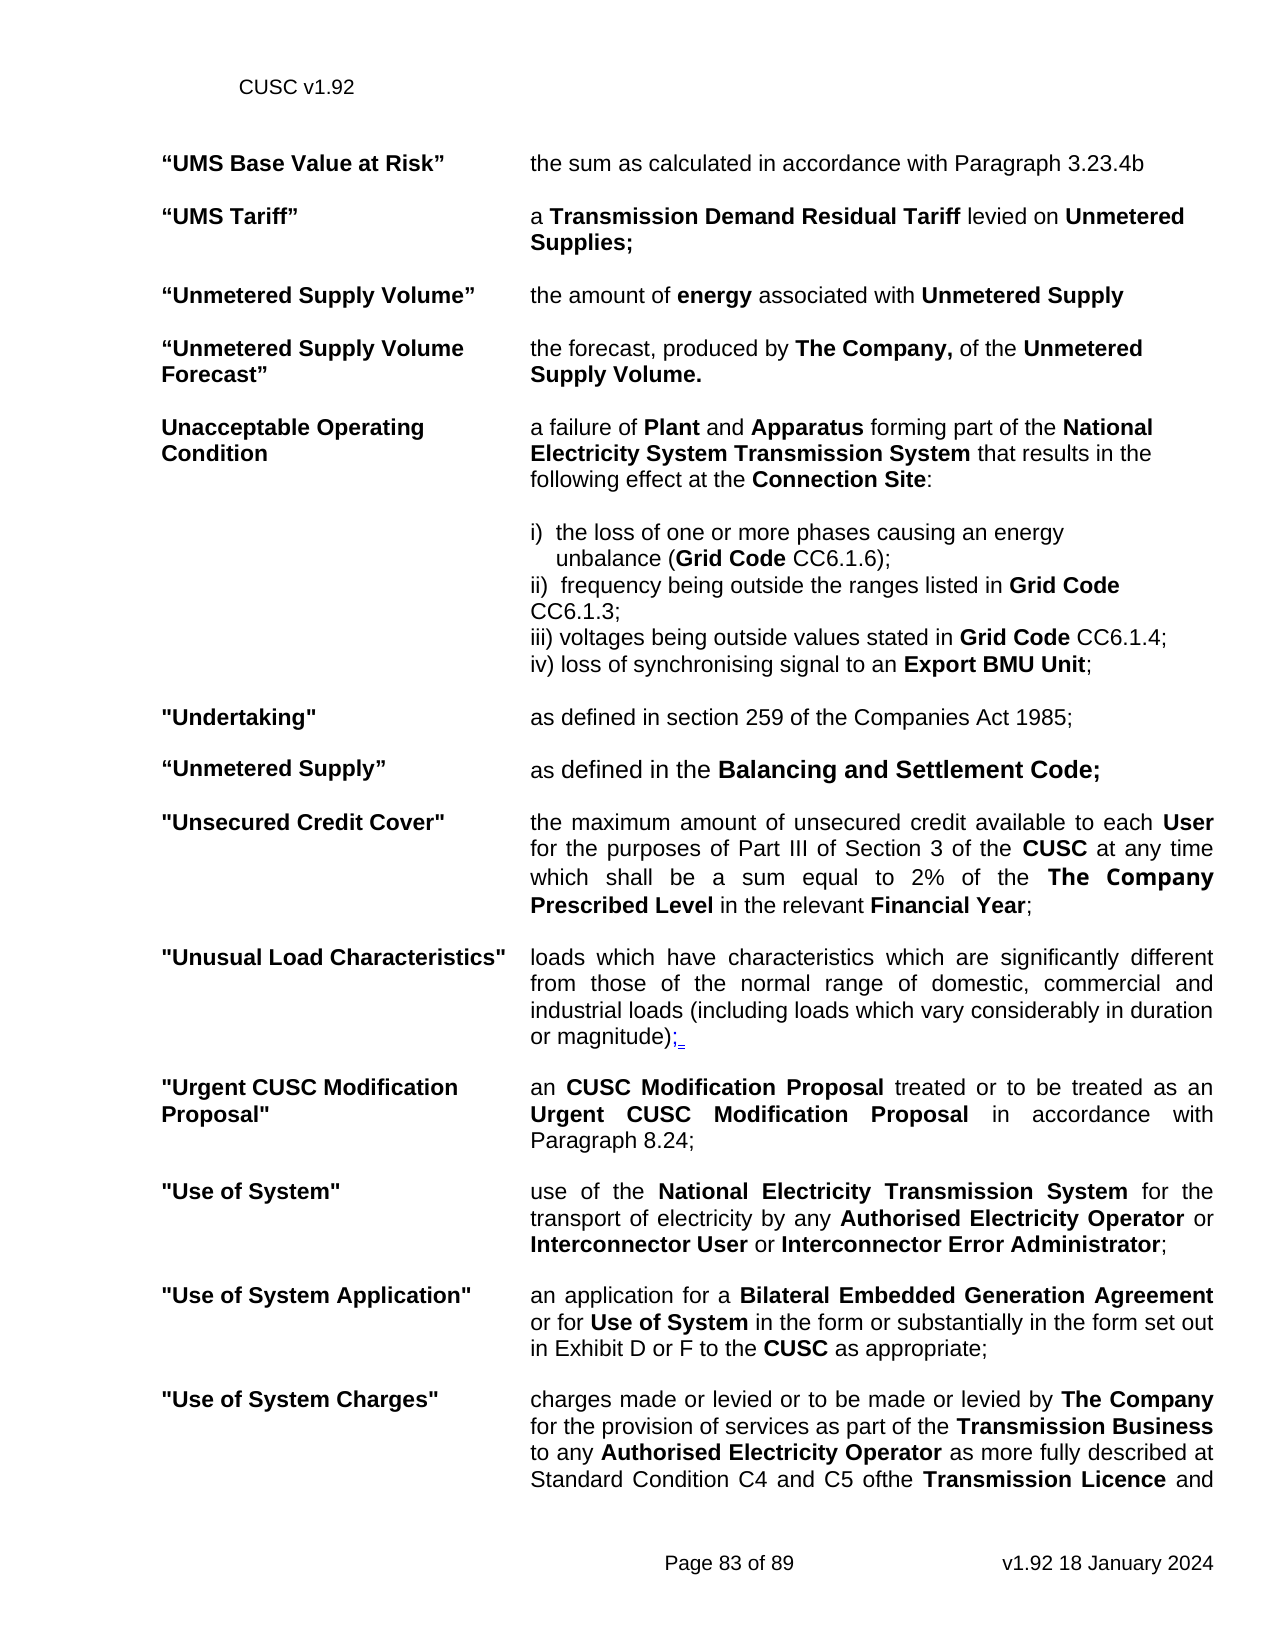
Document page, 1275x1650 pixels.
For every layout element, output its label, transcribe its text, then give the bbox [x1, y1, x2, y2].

table_cell "Use of System" [150, 1178, 519, 1282]
table_cell "Undertaking" “Unmetered Supply” [150, 704, 519, 808]
table_cell as defined in section 259 of the Companies Act 1985; as defined in the Balancing and Settlement Code; [519, 704, 1225, 808]
table_cell the sum as calculated in accordance with Paragraph 3.23.4b [519, 150, 1225, 203]
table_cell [150, 1386, 519, 1492]
table_cell "Unsecured Credit Cover" [150, 809, 519, 944]
table_cell an CUSC Modification Proposal treated or to be treated as an Urgent CUSC Modification Proposal in accordance with Paragraph 8.24; [519, 1074, 1225, 1178]
table_cell a failure of Plant and Apparatus forming part of the National Electricity System Transmission System that results in the following effect at the Connection Site: i) the loss of one or more phases causing an energy unbalance (Grid Code CC6.1.6); ii) frequency being outside the ranges listed in Grid Code CC6.1.3; iii) voltages being outside values stated in Grid Code CC6.1.4; iv) loss of synchronising signal to an Export BMU Unit; [519, 414, 1225, 703]
table_cell the maximum amount of unsecured credit available to each User for the purposes of Part III of Section 3 of the CUSC at any time which shall be a sum equal to 2% of the The Company Prescribed Level in the relevant Financial Year; [519, 809, 1225, 944]
table_cell the forecast, produced by The Company, of the Unmetered Supply Volume. [519, 335, 1225, 413]
table_cell “Unmetered Supply Volume” [150, 282, 519, 334]
table_cell Unacceptable Operating Condition [150, 414, 519, 703]
table_cell use of the National Electricity Transmission System for the transport of electricity by any Authorised Electricity Operator or Interconnector User or Interconnector Error Administrator; [519, 1178, 1225, 1282]
table_cell "Unusual Load Characteristics" [150, 944, 519, 1074]
table_cell “UMS Base Value at Risk” [150, 150, 519, 203]
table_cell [519, 1386, 1225, 1492]
table_cell "Use of System Application" [150, 1283, 519, 1386]
table_cell the amount of energy associated with Unmetered Supply [519, 282, 1225, 334]
table_cell "Urgent CUSC Modification Proposal" [150, 1074, 519, 1178]
table_cell a Transmission Demand Residual Tariff levied on Unmetered Supplies; [519, 203, 1225, 282]
table_cell “Unmetered Supply Volume Forecast” [150, 335, 519, 413]
table_cell “UMS Tariff” [150, 203, 519, 282]
table_cell loads which have characteristics which are significantly different from those of the normal range of domestic, commercial and industrial loads (including loads which vary considerably in duration or magnitude); [519, 944, 1225, 1074]
table_cell an application for a Bilateral Embedded Generation Agreement or for Use of System in the form or substantially in the form set out in Exhibit D or F to the CUSC as appropriate; [519, 1283, 1225, 1386]
